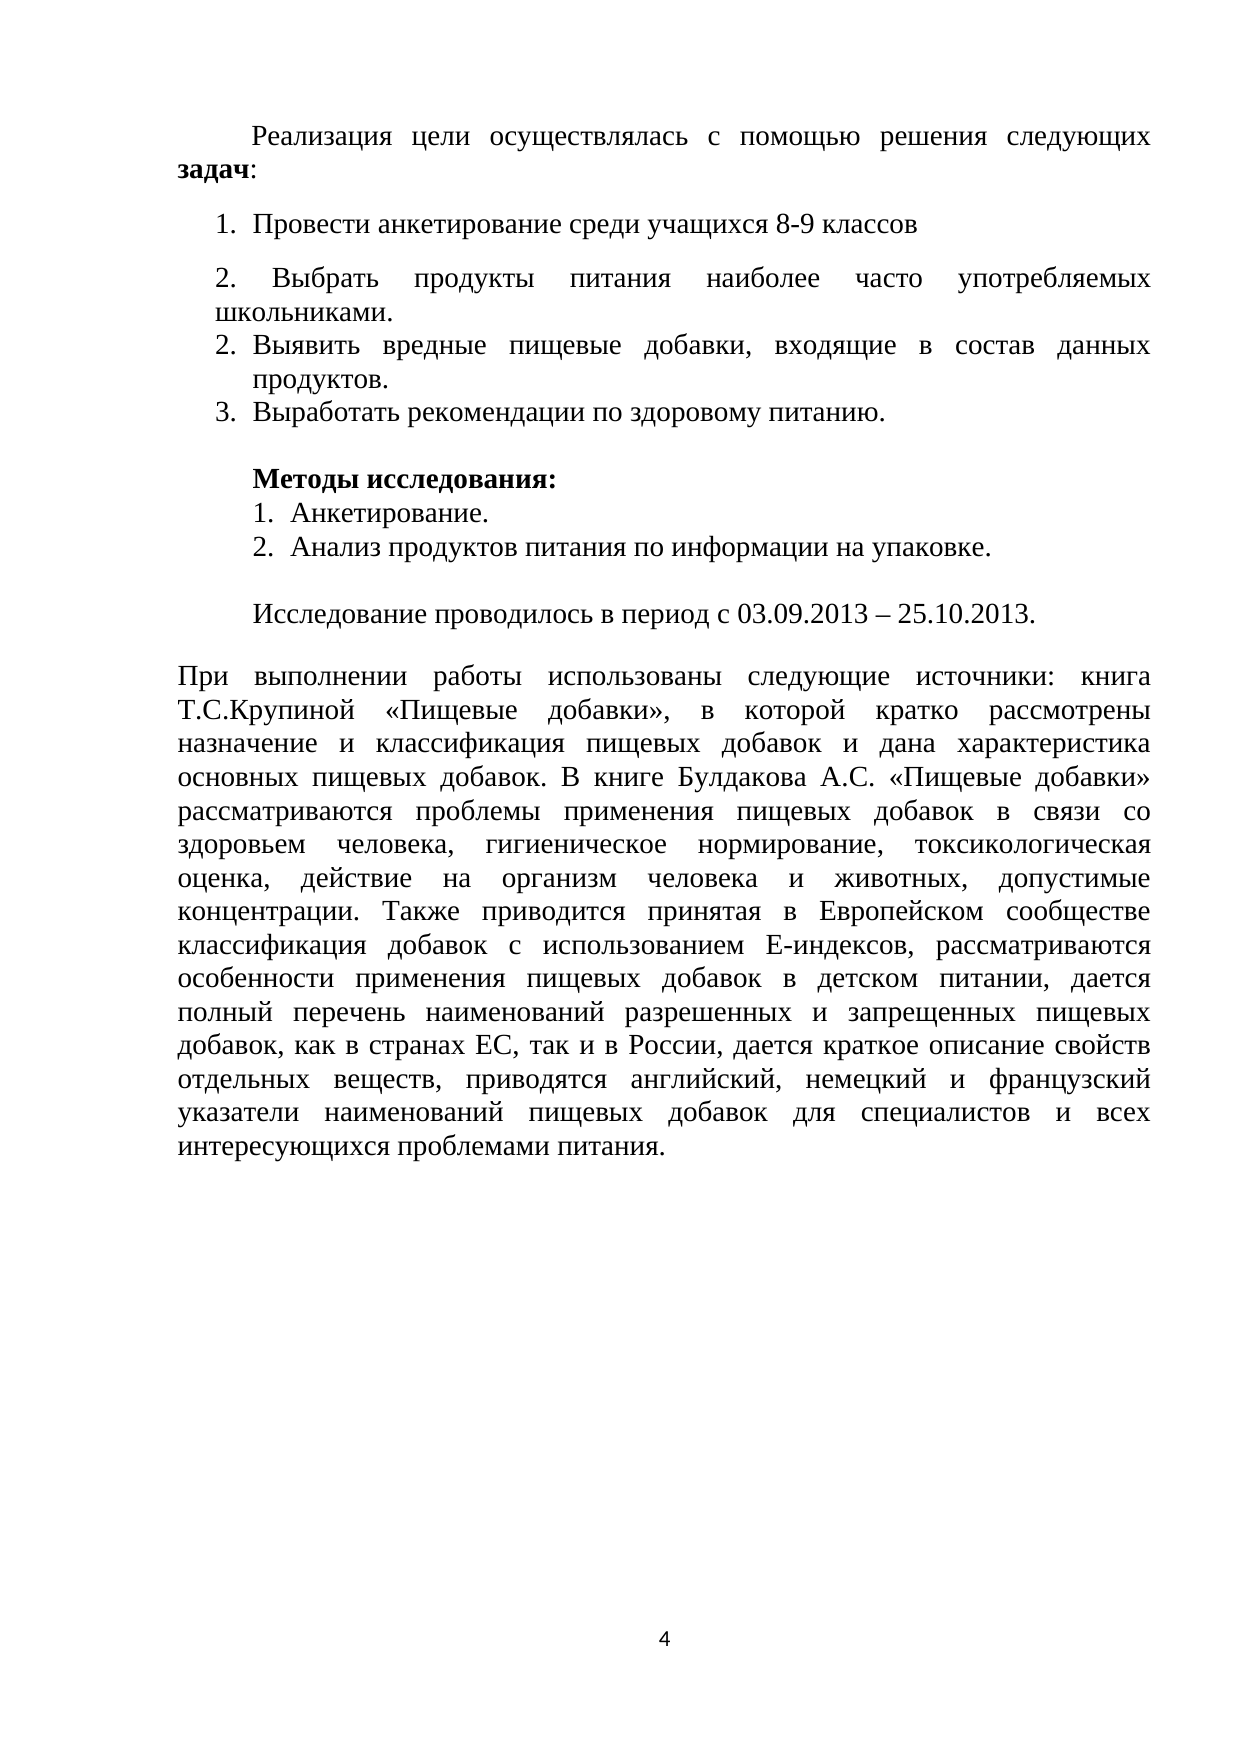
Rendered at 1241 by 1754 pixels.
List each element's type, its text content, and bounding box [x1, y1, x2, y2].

list Исследование проводилось в период с 03.09.2013 – 25.10.2013. [252, 596, 1152, 629]
text Реализация цели осуществлялась с помощью решения следующих задач: [177, 118, 1152, 185]
list Анализ продуктов питания по информации на упаковке. [252, 529, 1152, 562]
list Методы исследования: [252, 462, 1152, 495]
list Провести анкетирование среди учащихся 8-9 классов [215, 206, 1152, 239]
list Выработать рекомендации по здоровому питанию. [215, 394, 1152, 428]
text При выполнении работы использованы следующие источники: книга Т.С.Крупиной «Пищевые добавки», в которой кратко рассмотрены назначение и классификация пищевых добавок и дана характеристика основных пищевых добавок. В книге Булдакова А.С. «Пищевые добавки» рассматриваются проблемы применения пищевых добавок в связи со здоровьем человека, гигиеническое нормирование, токсикологическая оценка, действие на организм человека и животных, допустимые концентрации. Также приводится принятая в Европейском сообществе классификация добавок с использованием Е-индексов, рассматриваются особенности применения пищевых добавок в детском питании, дается полный перечень наименований разрешенных и запрещенных пищевых добавок, как в странах ЕС, так и в России, дается краткое описание свойств отдельных веществ, приводятся английский, немецкий и французский указатели наименований пищевых добавок для специалистов и всех интересующихся проблемами питания. [177, 658, 1152, 1162]
list Выявить вредные пищевые добавки, входящие в состав данных продуктов. [215, 327, 1152, 394]
text 2. Выбрать продукты питания наиболее часто употребляемых школьниками. [215, 260, 1152, 327]
list Анкетирование. [252, 495, 1152, 529]
